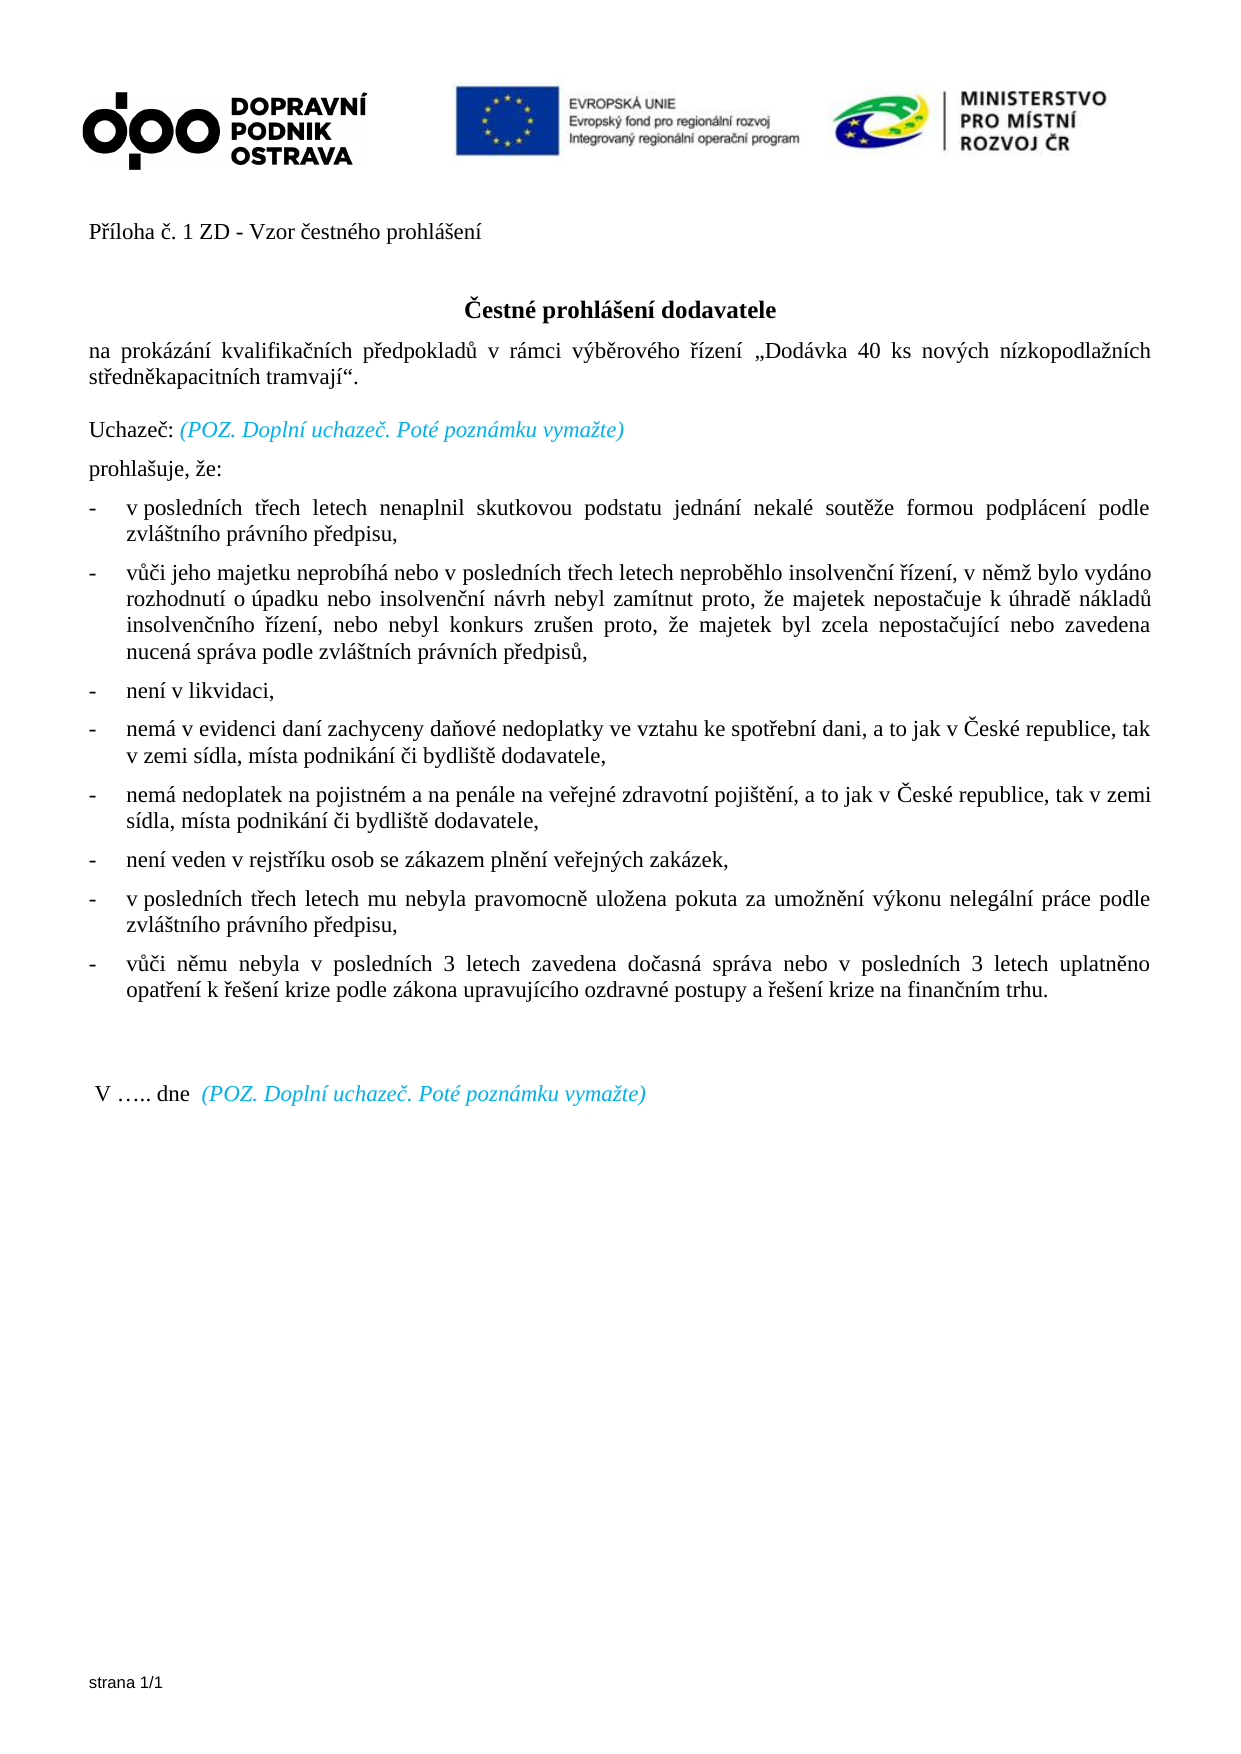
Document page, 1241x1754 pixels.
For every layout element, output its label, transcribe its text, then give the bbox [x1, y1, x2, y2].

list nemá v evidenci daní zachyceny daňové nedoplatky ve vztahu ke spotřební dani, a to jak v České republice, tak v zemi sídla, místa podnikání či bydliště dodavatele, [89, 716, 1152, 768]
list nemá nedoplatek na pojistném a na penále na veřejné zdravotní pojištění, a to jak v České republice, tak v zemi sídla, místa podnikání či bydliště dodavatele, [89, 781, 1152, 833]
text Uchazeč: (POZ. Doplní uchazeč. Poté poznámku vymažte) [89, 416, 1149, 442]
picture [82, 92, 368, 170]
text V ….. dne (POZ. Doplní uchazeč. Poté poznámku vymažte) [89, 1080, 1149, 1107]
list vůči jeho majetku neprobíhá nebo v posledních třech letech neproběhlo insolvenční řízení, v němž bylo vydáno rozhodnutí o úpadku nebo insolvenční návrh nebyl zamítnut proto, že majetek nepostačuje k úhradě nákladů insolvenčního řízení, nebo nebyl konkurs zrušen proto, že majetek byl zcela nepostačující nebo zavedena nucená správa podle zvláštních právních předpisů, [89, 559, 1152, 664]
picture [433, 63, 1128, 178]
list v posledních třech letech mu nebyla pravomocně uložena pokuta za umožnění výkonu nelegální práce podle zvláštního právního předpisu, [89, 885, 1152, 937]
list vůči němu nebyla v posledních 3 letech zavedena dočasná správa nebo v posledních 3 letech uplatněno opatření k řešení krize podle zákona upravujícího ozdravné postupy a řešení krize na finančním trhu. [89, 950, 1152, 1003]
text prohlašuje, že: [89, 455, 1152, 481]
subtitle Čestné prohlášení dodavatele [89, 296, 1152, 324]
list není v likvidaci, [89, 677, 1152, 703]
list není veden v rejstříku osob se zákazem plnění veřejných zakázek, [89, 846, 1152, 872]
list v posledních třech letech nenaplnil skutkovou podstatu jednání nekalé soutěže formou podplácení podle zvláštního právního předpisu, [89, 493, 1152, 546]
text na prokázání kvalifikačních předpokladů v rámci výběrového řízení „Dodávka 40 ks nových nízkopodlažních středněkapacitních tramvají“. [89, 337, 1152, 389]
text Příloha č. 1 ZD - Vzor čestného prohlášení [89, 218, 1152, 244]
